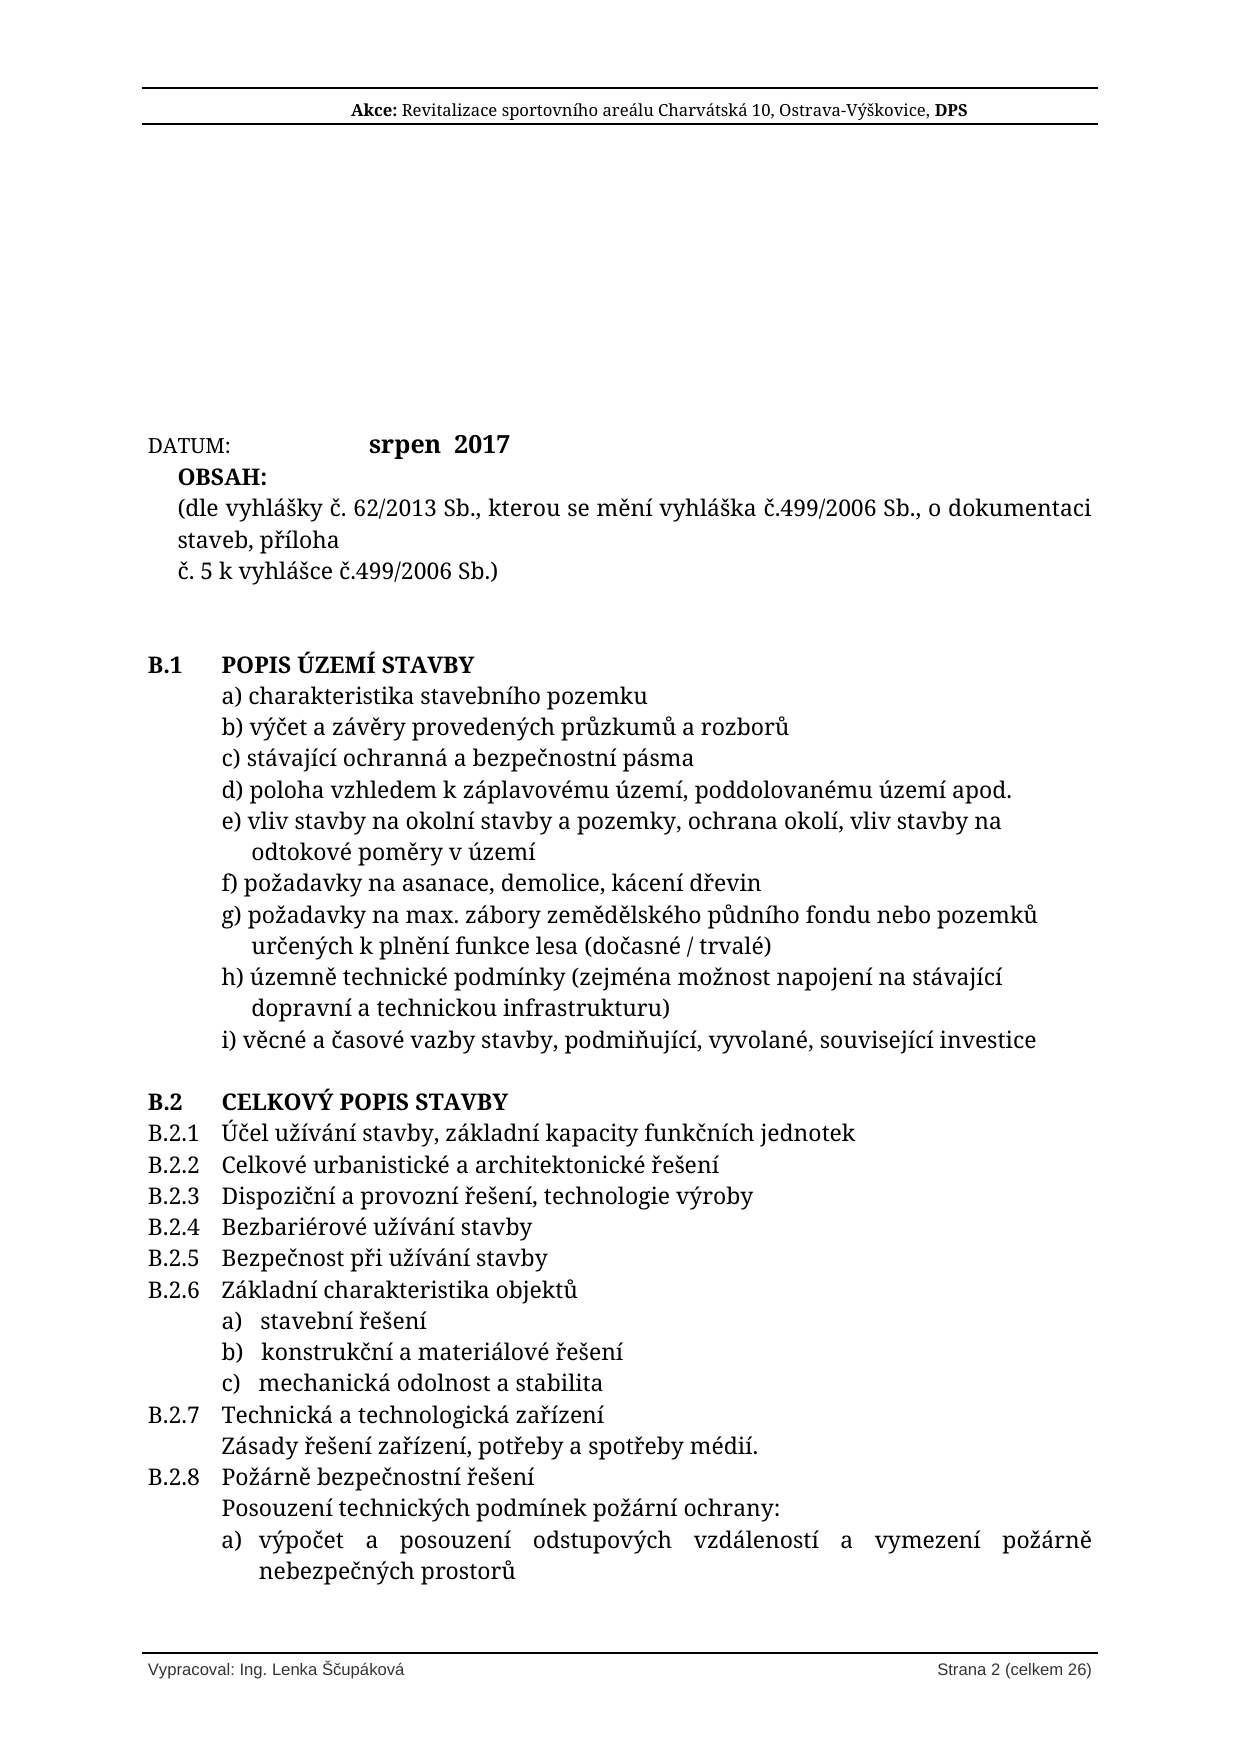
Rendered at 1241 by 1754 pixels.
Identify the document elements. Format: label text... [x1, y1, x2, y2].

text b) výčet a závěry provedených průzkumů a rozborů [192, 711, 1092, 742]
text B.1 POPIS ÚZEMÍ STAVBY [148, 649, 1092, 680]
text B.2.5 Bezpečnost při užívání stavby [148, 1242, 1092, 1274]
text a) stavební řešení [148, 1305, 1092, 1336]
text c) mechanická odolnost a stabilita [148, 1367, 1092, 1399]
text B.2.1 Účel užívání stavby, základní kapacity funkčních jednotek [148, 1117, 1092, 1149]
text f) požadavky na asanace, demolice, kácení dřevin [221, 867, 1092, 899]
text (dle vyhlášky č. 62/2013 Sb., kterou se mění vyhláška č.499/2006 Sb., o dokumentaci staveb, příloha [177, 492, 1092, 555]
text B.2.4 Bezbariérové užívání stavby [148, 1211, 1092, 1242]
text OBSAH: [177, 461, 1092, 492]
text B.2 CELKOVÝ POPIS STAVBY [148, 1086, 1092, 1117]
text a) charakteristika stavebního pozemku [192, 680, 1092, 711]
text Posouzení technických podmínek požární ochrany: [148, 1492, 1092, 1524]
text B.2.3 Dispoziční a provozní řešení, technologie výroby [148, 1180, 1092, 1211]
text h) územně technické podmínky (zejména možnost napojení na stávající dopravní a technickou infrastrukturu) [221, 961, 1092, 1024]
text B.2.7 Technická a technologická zařízení [148, 1399, 1092, 1430]
text č. 5 k vyhlášce č.499/2006 Sb.) [177, 555, 1092, 586]
text B.2.2 Celkové urbanistické a architektonické řešení [148, 1149, 1092, 1180]
text b) konstrukční a materiálové řešení [148, 1336, 1092, 1367]
text Zásady řešení zařízení, potřeby a spotřeby médií. [148, 1430, 1092, 1461]
text e) vliv stavby na okolní stavby a pozemky, ochrana okolí, vliv stavby na odtokové poměry v území [221, 805, 1092, 867]
text i) věcné a časové vazby stavby, podmiňující, vyvolané, související investice [221, 1024, 1092, 1055]
text c) stávající ochranná a bezpečnostní pásma [192, 742, 1092, 774]
text g) požadavky na max. zábory zemědělského půdního fondu nebo pozemků určených k plnění funkce lesa (dočasné / trvalé) [221, 899, 1092, 961]
text DATUM: srpen 2017 [148, 427, 1092, 461]
list výpočet a posouzení odstupových vzdáleností a vymezení požárně nebezpečných prostorů [221, 1524, 1092, 1586]
text B.2.6 Základní charakteristika objektů [148, 1274, 1092, 1305]
text d) poloha vzhledem k záplavovému území, poddolovanému území apod. [192, 774, 1092, 805]
text B.2.8 Požárně bezpečnostní řešení [148, 1461, 1092, 1492]
